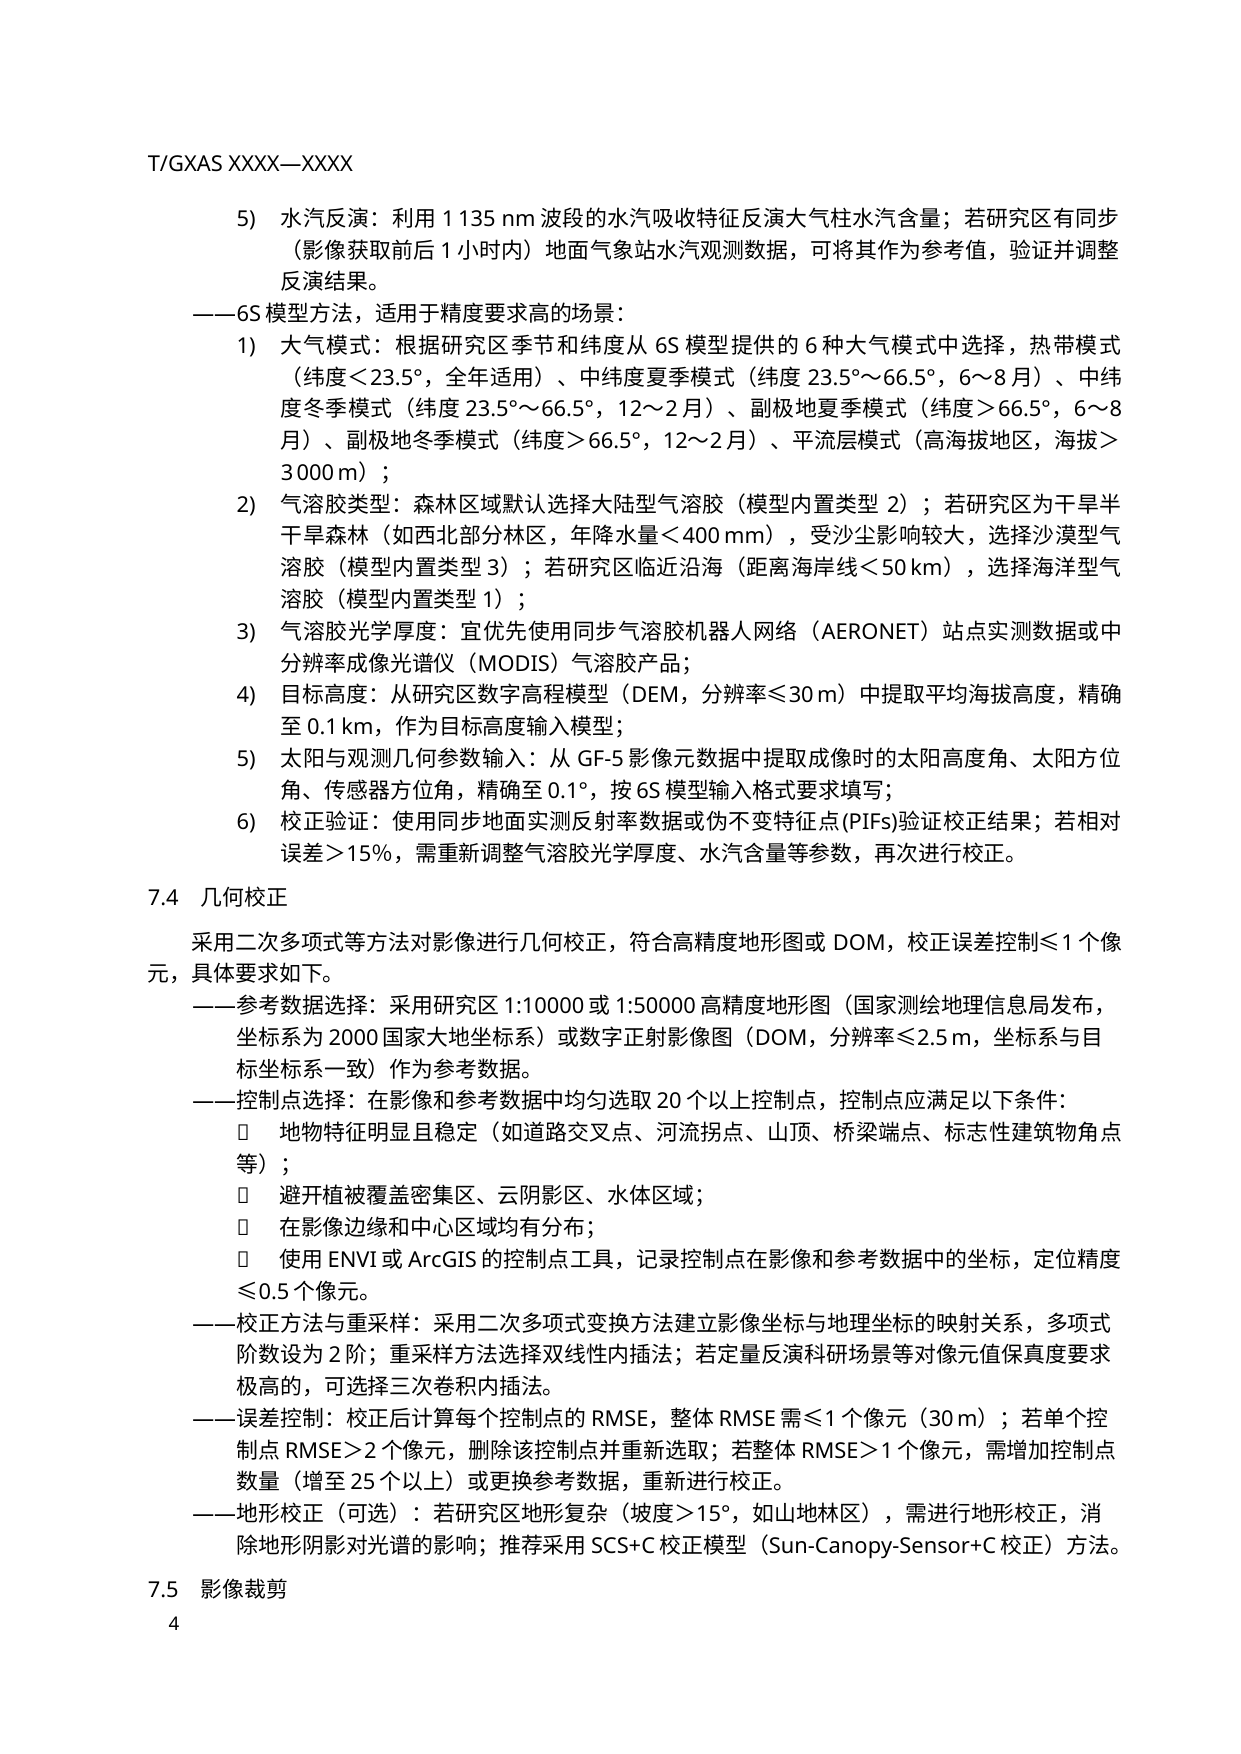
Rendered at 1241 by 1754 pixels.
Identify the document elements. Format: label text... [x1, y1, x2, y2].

text 6S模型方法，适用于精度要求高的场景： [192, 296, 1122, 328]
text 使用ENVI或ArcGIS的控制点工具，记录控制点在影像和参考数据中的坐标，定位精度≤0.5个像元。 [236, 1242, 1122, 1306]
text 目标高度：从研究区数字高程模型（DEM，分辨率≤30 m）中提取平均海拔高度，精确至0.1 km，作为目标高度输入模型； [236, 677, 1122, 741]
text 地形校正（可选）：若研究区地形复杂（坡度＞15°，如山地林区），需进行地形校正，消除地形阴影对光谱的影响；推荐采用SCS+C校正模型（Sun-Canopy-Sensor+C校正）方法。 [192, 1496, 1122, 1560]
text 避开植被覆盖密集区、云阴影区、水体区域； [236, 1178, 1122, 1210]
text 参考数据选择：采用研究区1:10000或1:50000高精度地形图（国家测绘地理信息局发布，坐标系为2000国家大地坐标系）或数字正射影像图（DOM，分辨率≤2.5 m，坐标系与目标坐标系一致）作为参考数据。 [192, 988, 1122, 1083]
text 水汽反演：利用1 135 nm波段的水汽吸收特征反演大气柱水汽含量；若研究区有同步（影像获取前后1小时内）地面气象站水汽观测数据，可将其作为参考值，验证并调整反演结果。 [236, 201, 1122, 296]
text 气溶胶光学厚度：宜优先使用同步气溶胶机器人网络（AERONET）站点实测数据或中分辨率成像光谱仪（MODIS）气溶胶产品； [236, 614, 1122, 677]
text 控制点选择：在影像和参考数据中均匀选取20个以上控制点，控制点应满足以下条件： [192, 1083, 1122, 1115]
text 采用二次多项式等方法对影像进行几何校正，符合高精度地形图或DOM，校正误差控制≤1个像元，具体要求如下。 [148, 925, 1122, 988]
text 几何校正 [148, 880, 1122, 912]
text 气溶胶类型：森林区域默认选择大陆型气溶胶（模型内置类型2）；若研究区为干旱半干旱森林（如西北部分林区，年降水量＜400 mm），受沙尘影响较大，选择沙漠型气溶胶（模型内置类型3）；若研究区临近沿海（距离海岸线＜50 km），选择海洋型气溶胶（模型内置类型1）； [236, 487, 1122, 614]
list 大气模式：根据研究区季节和纬度从6S模型提供的6种大气模式中选择，热带模式（纬度＜23.5°，全年适用）、中纬度夏季模式（纬度 23.5°～66.5°，6～8月）、中纬度冬季模式（纬度23.5°～66.5°，12～2月）、副极地夏季模式（纬度＞66.5°，6～8月）、副极地冬季模式（纬度＞66.5°，12～2月）、平流层模式（高海拔地区，海拔＞3 000 m）； [236, 328, 1122, 487]
text 校正验证：使用同步地面实测反射率数据或伪不变特征点(PIFs)验证校正结果；若相对误差＞15％，需重新调整气溶胶光学厚度、水汽含量等参数，再次进行校正。 [236, 804, 1122, 868]
text 影像裁剪 [148, 1572, 1122, 1604]
text 校正方法与重采样：采用二次多项式变换方法建立影像坐标与地理坐标的映射关系，多项式阶数设为2阶；重采样方法选择双线性内插法；若定量反演科研场景等对像元值保真度要求极高的，可选择三次卷积内插法。 [192, 1306, 1122, 1401]
text 地物特征明显且稳定（如道路交叉点、河流拐点、山顶、桥梁端点、标志性建筑物角点等）； [236, 1115, 1122, 1178]
text 误差控制：校正后计算每个控制点的RMSE，整体RMSE需≤1个像元（30 m）；若单个控制点RMSE＞2个像元，删除该控制点并重新选取；若整体RMSE＞1个像元，需增加控制点数量（增至25个以上）或更换参考数据，重新进行校正。 [192, 1401, 1122, 1496]
text 太阳与观测几何参数输入：从GF-5影像元数据中提取成像时的太阳高度角、太阳方位角、传感器方位角，精确至0.1°，按6S模型输入格式要求填写； [236, 741, 1122, 804]
text 在影像边缘和中心区域均有分布； [236, 1210, 1122, 1242]
